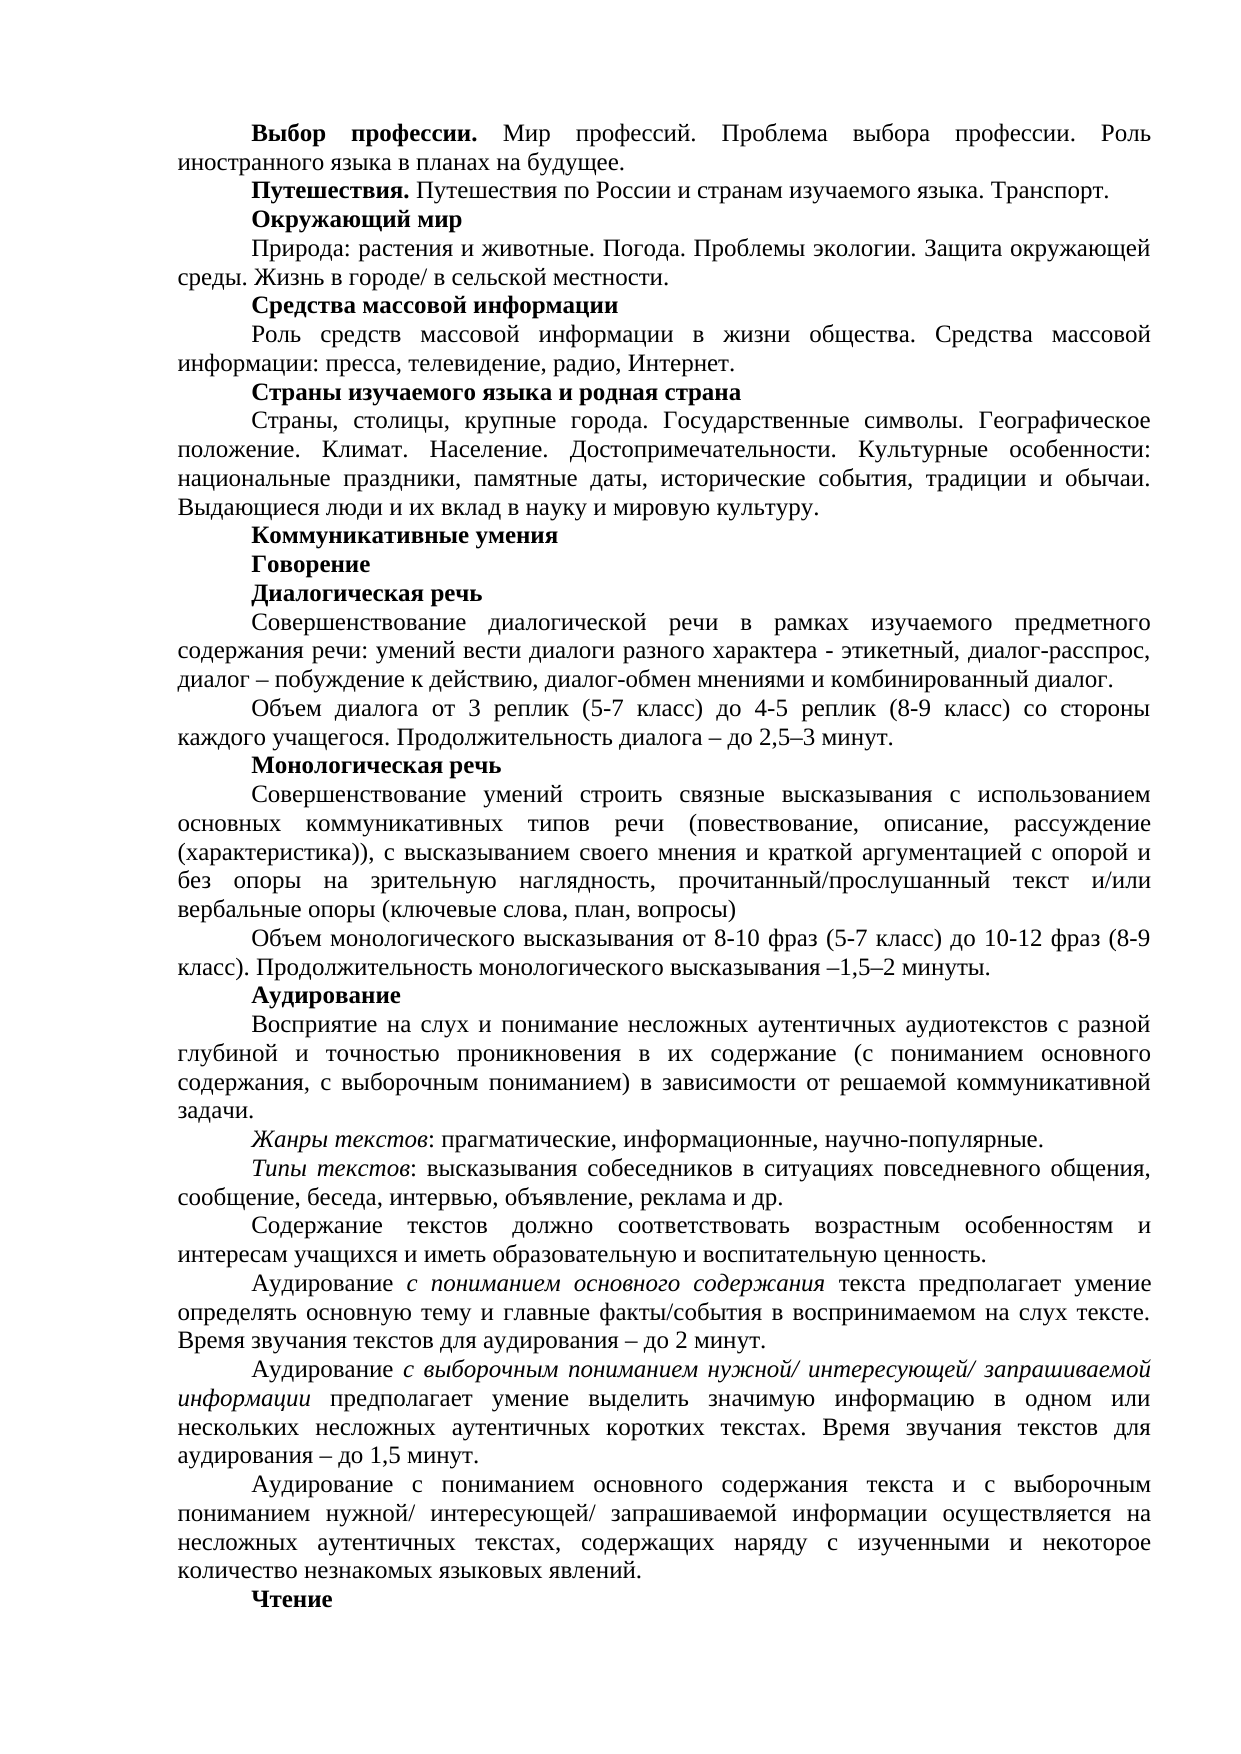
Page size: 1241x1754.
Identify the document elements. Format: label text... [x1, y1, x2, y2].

text Содержание текстов должно соответствовать возрастным особенностям и интересам учащихся и иметь образовательную и воспитательную ценность. [177, 1211, 1152, 1268]
text Совершенствование умений строить связные высказывания с использованием основных коммуникативных типов речи (повествование, описание, рассуждение (характеристика)), с высказыванием своего мнения и краткой аргументацией с опорой и без опоры на зрительную наглядность, прочитанный/прослушанный текст и/или вербальные опоры (ключевые слова, план, вопросы) [177, 779, 1152, 923]
text Аудирование с пониманием основного содержания текста и с выборочным пониманием нужной/ интересующей/ запрашиваемой информации осуществляется на несложных аутентичных текстах, содержащих наряду с изученными и некоторое количество незнакомых языковых явлений. [177, 1469, 1152, 1584]
text Роль средств массовой информации в жизни общества. Средства массовой информации: пресса, телевидение, радио, Интернет. [177, 319, 1152, 377]
text Аудирование с выборочным пониманием нужной/ интересующей/ запрашиваемой информации предполагает умение выделить значимую информацию в одном или нескольких несложных аутентичных коротких текстах. Время звучания текстов для аудирования – до 1,5 минут. [177, 1354, 1152, 1469]
text Коммуникативные умения [177, 521, 1152, 549]
text Объем диалога от 3 реплик (5-7 класс) до 4-5 реплик (8-9 класс) со стороны каждого учащегося. Продолжительность диалога – до 2,5–3 минут. [177, 693, 1152, 751]
text Страны, столицы, крупные города. Государственные символы. Географическое положение. Климат. Население. Достопримечательности. Культурные особенности: национальные праздники, памятные даты, исторические события, традиции и обычаи. Выдающиеся люди и их вклад в науку и мировую культуру. [177, 406, 1152, 521]
text Говорение [177, 549, 1152, 578]
text Страны изучаемого языка и родная страна [177, 377, 1152, 406]
text Восприятие на слух и понимание несложных аутентичных аудиотекстов с разной глубиной и точностью проникновения в их содержание (с пониманием основного содержания, с выборочным пониманием) в зависимости от решаемой коммуникативной задачи. [177, 1009, 1152, 1124]
text Окружающий мир [177, 204, 1152, 233]
text Типы текстов: высказывания собеседников в ситуациях повседневного общения, сообщение, беседа, интервью, объявление, реклама и др. [177, 1153, 1152, 1211]
text Объем монологического высказывания от 8-10 фраз (5-7 класс) до 10-12 фраз (8-9 класс). Продолжительность монологического высказывания –1,5–2 минуты. [177, 923, 1152, 981]
text Аудирование [177, 981, 1152, 1009]
text Аудирование с пониманием основного содержания текста предполагает умение определять основную тему и главные факты/события в воспринимаемом на слух тексте. Время звучания текстов для аудирования – до 2 минут. [177, 1268, 1152, 1354]
text Выбор профессии. Мир профессий. Проблема выбора профессии. Роль иностранного языка в планах на будущее. [177, 118, 1152, 176]
text Диалогическая речь [177, 578, 1152, 607]
text Средства массовой информации [177, 291, 1152, 319]
text Совершенствование диалогической речи в рамках изучаемого предметного содержания речи: умений вести диалоги разного характера - этикетный, диалог-расспрос, диалог – побуждение к действию, диалог-обмен мнениями и комбинированный диалог. [177, 607, 1152, 693]
text Монологическая речь [177, 751, 1152, 779]
text Путешествия. Путешествия по России и странам изучаемого языка. Транспорт. [177, 176, 1152, 204]
text Чтение [177, 1584, 1152, 1613]
text Жанры текстов: прагматические, информационные, научно-популярные. [177, 1124, 1152, 1153]
text Природа: растения и животные. Погода. Проблемы экологии. Защита окружающей среды. Жизнь в городе/ в сельской местности. [177, 233, 1152, 291]
